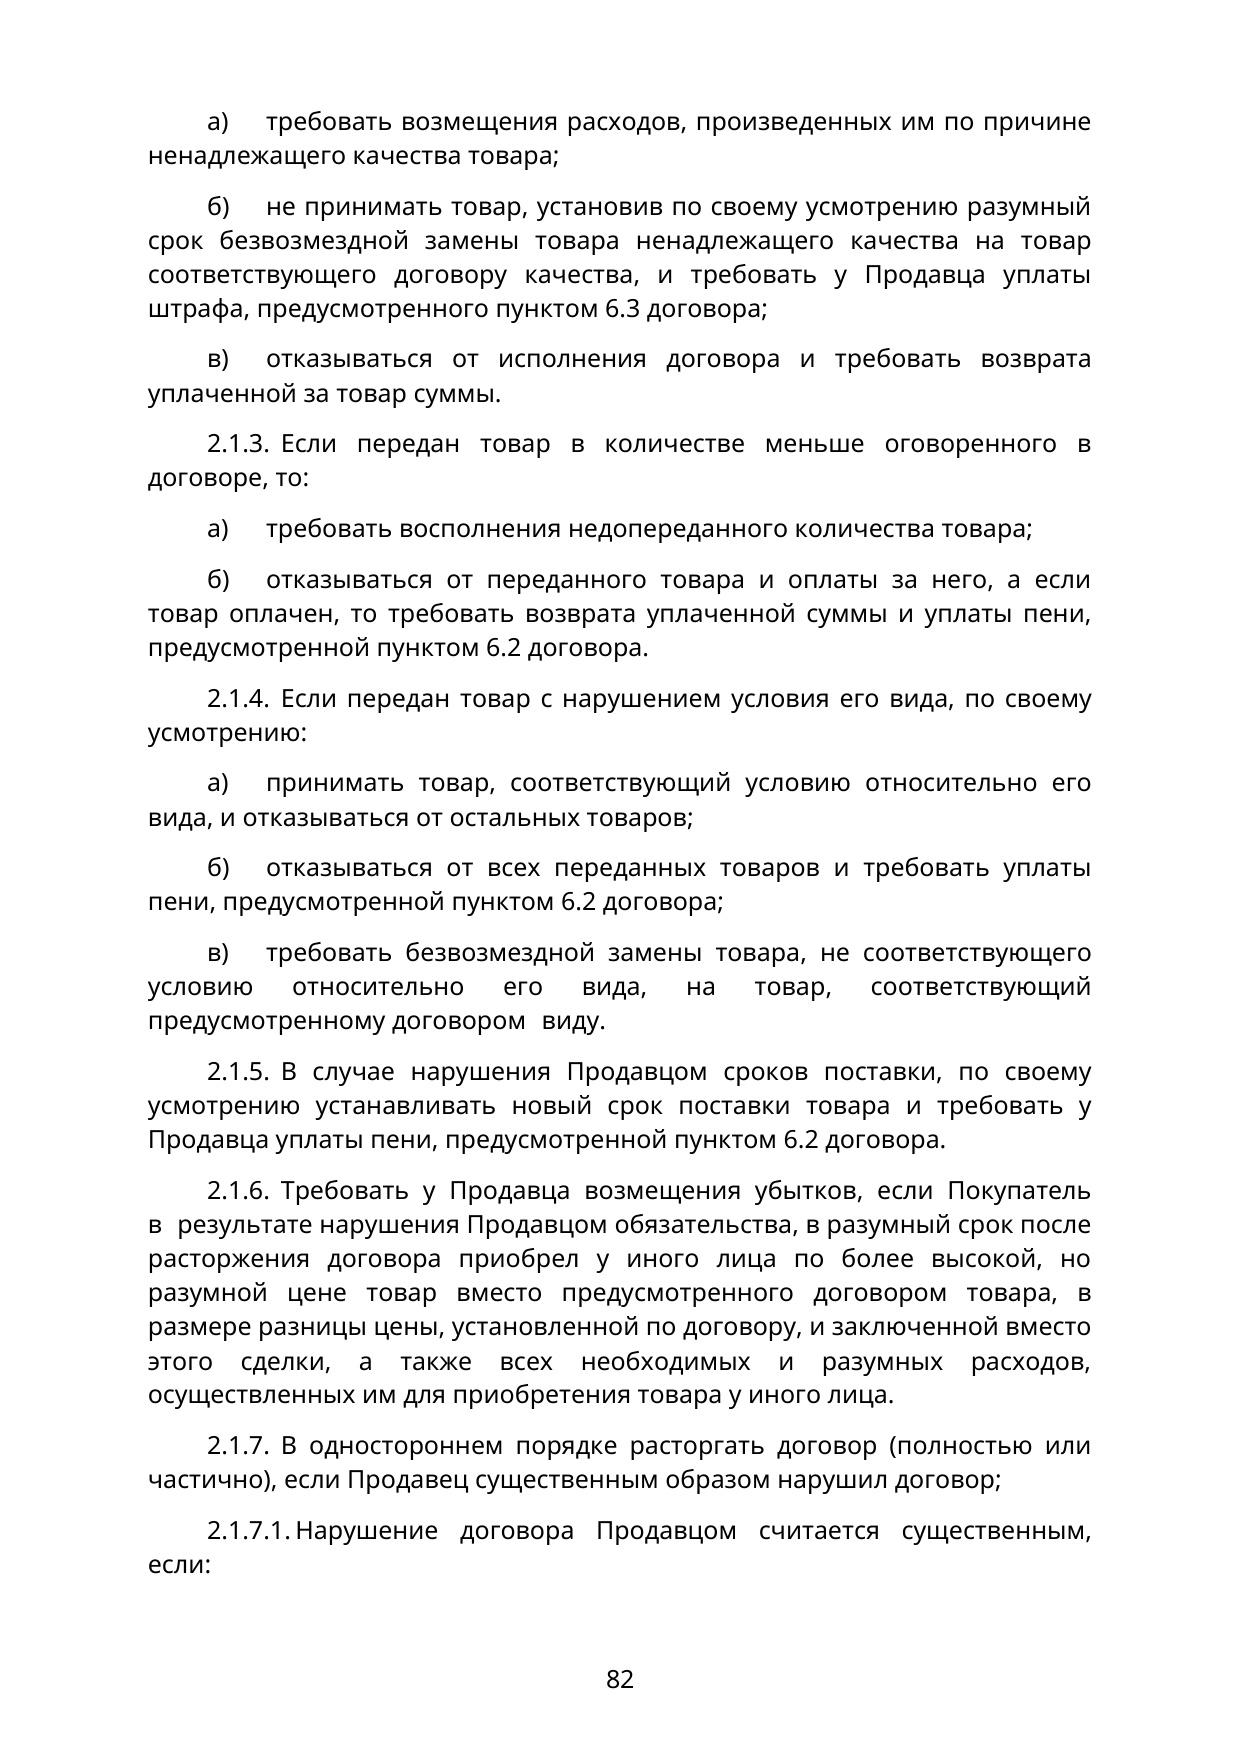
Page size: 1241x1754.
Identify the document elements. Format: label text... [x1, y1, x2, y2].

text 2.1.5. В случае нарушения Продавцом сроков поставки, по своему усмотрению устанавливать новый срок поставки товара и требовать у Продавца уплаты пени, предусмотренной пунктом 6.2 договора. [148, 1054, 1092, 1156]
text в) отказываться от исполнения договора и требовать возврата уплаченной за товар суммы. [148, 341, 1092, 409]
text 2.1.4. Если передан товар с нарушением условия его вида, по своему усмотрению: [148, 680, 1092, 748]
text б) не принимать товар, установив по своему усмотрению разумный срок безвозмездной замены товара ненадлежащего качества на товар соответствующего договору качества, и требовать у Продавца уплаты штрафа, предусмотренного пунктом 6.3 договора; [148, 188, 1092, 324]
text б) отказываться от всех переданных товаров и требовать уплаты пени, предусмотренной пунктом 6.2 договора; [148, 850, 1092, 918]
text 2.1.6. Требовать у Продавца возмещения убытков, если Покупатель в результате нарушения Продавцом обязательства, в разумный срок после расторжения договора приобрел у иного лица по более высокой, но разумной цене товар вместо предусмотренного договором товара, в размере разницы цены, установленной по договору, и заключенной вместо этого сделки, а также всех необходимых и разумных расходов, осуществленных им для приобретения товара у иного лица. [148, 1173, 1092, 1411]
text а) требовать восполнения недопереданного количества товара; [148, 511, 1092, 545]
text 2.1.7.1. Нарушение договора Продавцом считается существенным, если: [148, 1513, 1092, 1581]
text а) требовать возмещения расходов, произведенных им по причине ненадлежащего качества товара; [148, 103, 1092, 172]
text а) принимать товар, соответствующий условию относительно его вида, и отказываться от остальных товаров; [148, 765, 1092, 833]
text б) отказываться от переданного товара и оплаты за него, а если товар оплачен, то требовать возврата уплаченной суммы и уплаты пени, предусмотренной пунктом 6.2 договора. [148, 561, 1092, 664]
text в) требовать безвозмездной замены товара, не соответствующего условию относительно его вида, на товар, соответствующий предусмотренному договором виду. [148, 935, 1092, 1037]
text 2.1.7. В одностороннем порядке расторгать договор (полностью или частично), если Продавец существенным образом нарушил договор; [148, 1428, 1092, 1496]
text 2.1.3. Если передан товар в количестве меньше оговоренного в договоре, то: [148, 426, 1092, 494]
